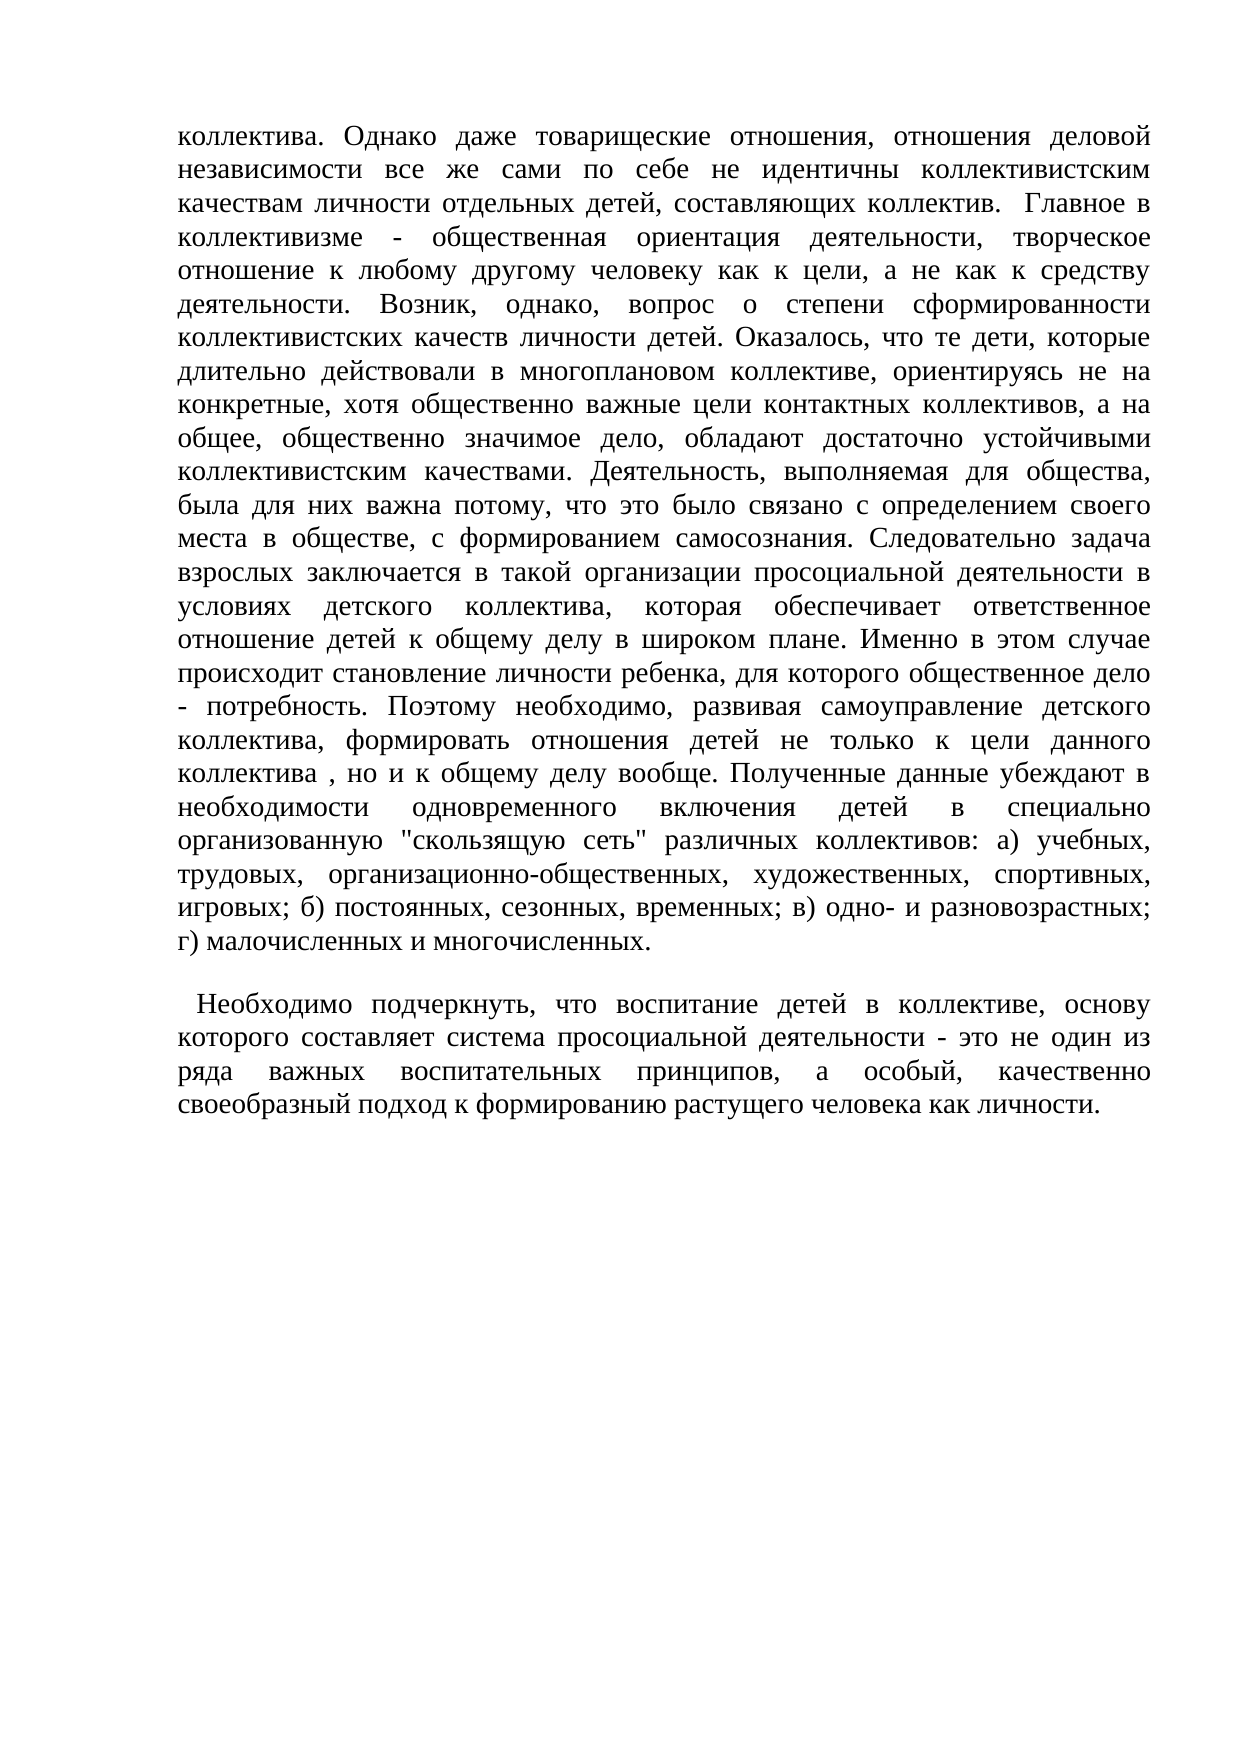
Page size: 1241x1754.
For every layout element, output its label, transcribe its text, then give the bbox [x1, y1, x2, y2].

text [177, 118, 1152, 957]
text Необходимо подчеркнуть, что воспитание детей в коллективе, основу которого составляет система просоциальной деятельности - это не один из ряда важных воспитательных принципов, а особый, качественно своеобразный подход к формированию растущего человека как личности. [177, 986, 1152, 1120]
